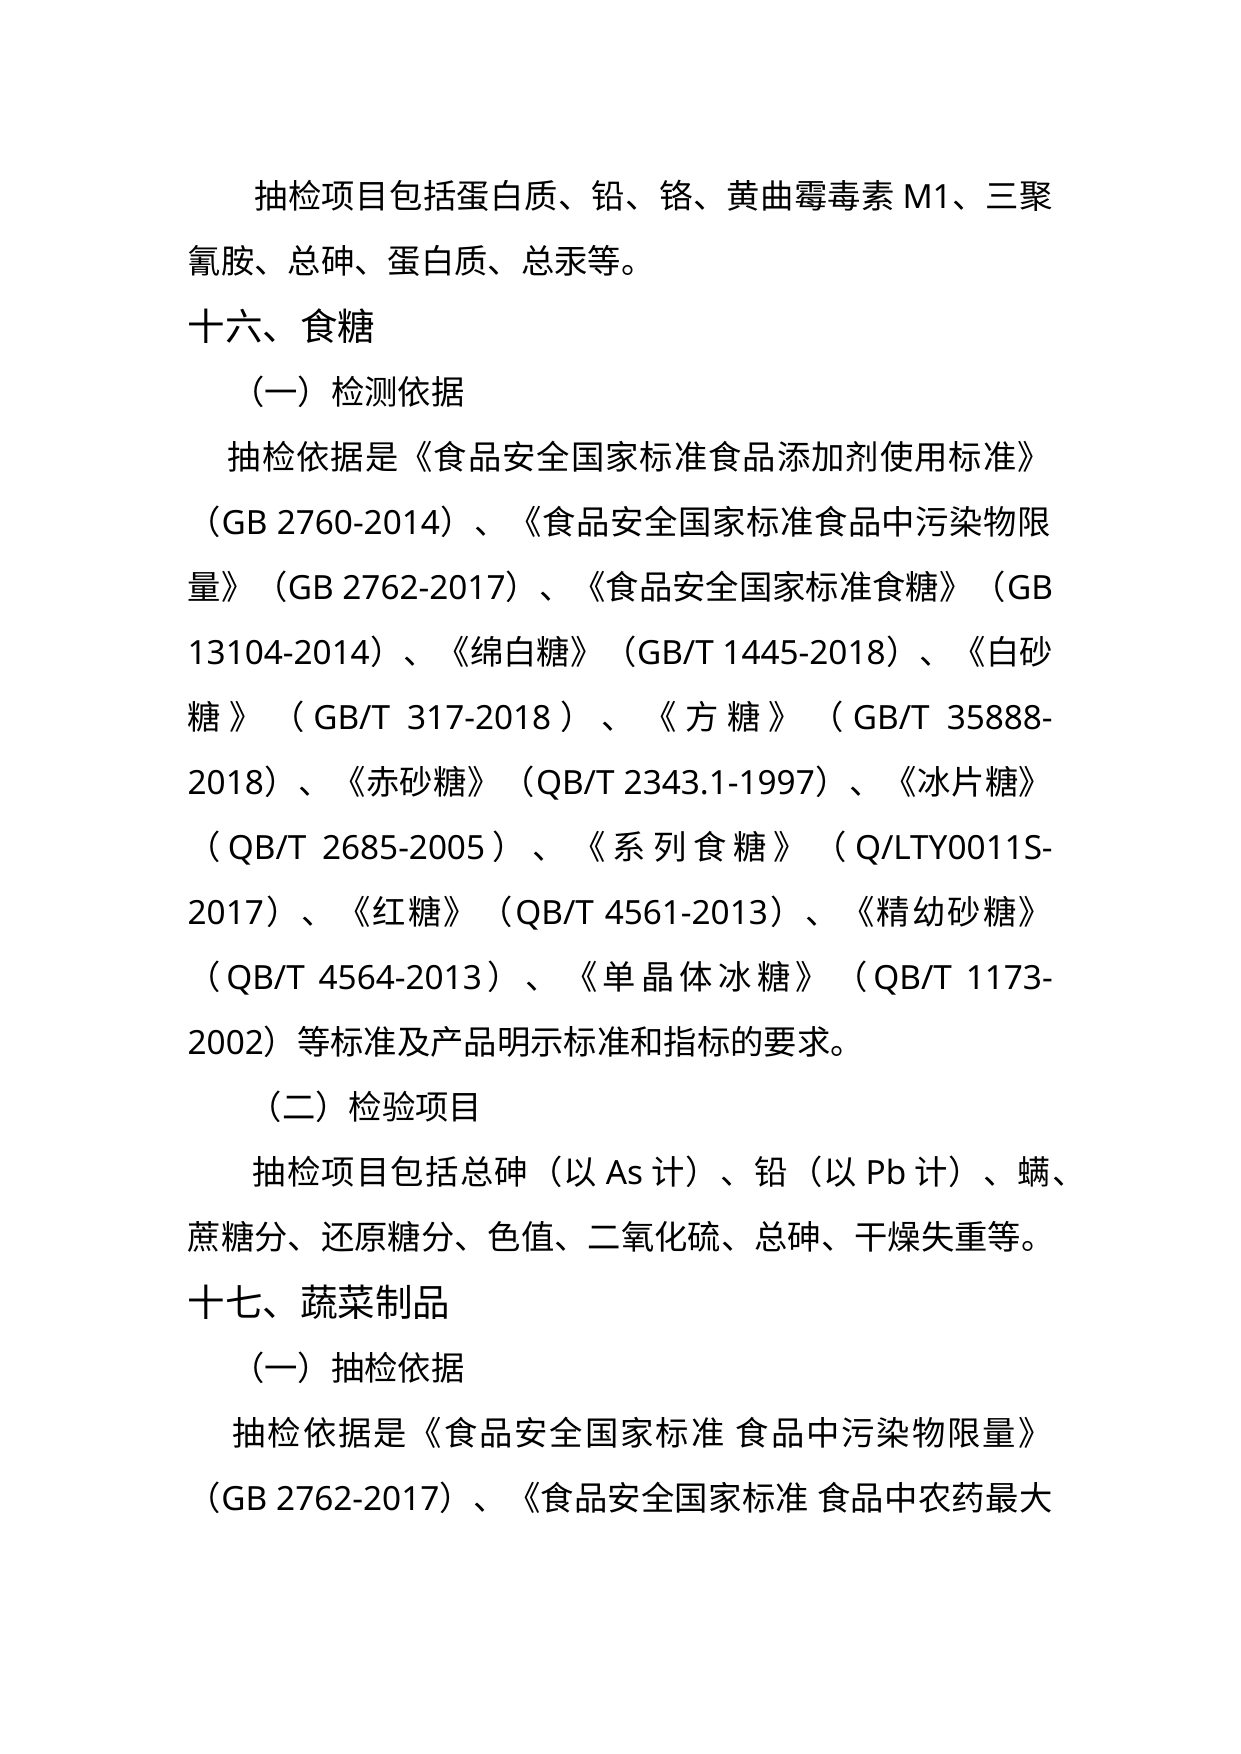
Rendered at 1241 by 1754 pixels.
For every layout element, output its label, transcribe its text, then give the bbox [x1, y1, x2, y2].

text （二）检验项目 [187, 1073, 1053, 1138]
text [187, 1399, 1053, 1529]
text 十六、食糖 [187, 292, 1053, 357]
text （一）抽检依据 [187, 1333, 1053, 1398]
text 十七、蔬菜制品 [187, 1268, 1053, 1333]
text （一）检测依据 [187, 357, 1053, 422]
text 抽检依据是《食品安全国家标准食品添加剂使用标准》（GB 2760-2014）、《食品安全国家标准食品中污染物限量》（GB 2762-2017）、《食品安全国家标准食糖》（GB 13104-2014）、《绵白糖》（GB/T 1445-2018）、《白砂糖》（GB/T 317-2018）、《方糖》（GB/T 35888-2018）、《赤砂糖》（QB/T 2343.1-1997）、《冰片糖》（QB/T 2685-2005）、《系列食糖》（Q/LTY0011S-2017）、《红糖》（QB/T 4561-2013）、《精幼砂糖》（QB/T 4564-2013）、《单晶体冰糖》（QB/T 1173-2002）等标准及产品明示标准和指标的要求。 [187, 423, 1053, 1073]
text 抽检项目包括总砷（以As计）、铅（以Pb计）、螨、蔗糖分、还原糖分、色值、二氧化硫、总砷、干燥失重等。 [187, 1138, 1053, 1268]
text 抽检项目包括蛋白质、铅、铬、黄曲霉毒素M1、三聚氰胺、总砷、蛋白质、总汞等。 [187, 162, 1053, 292]
